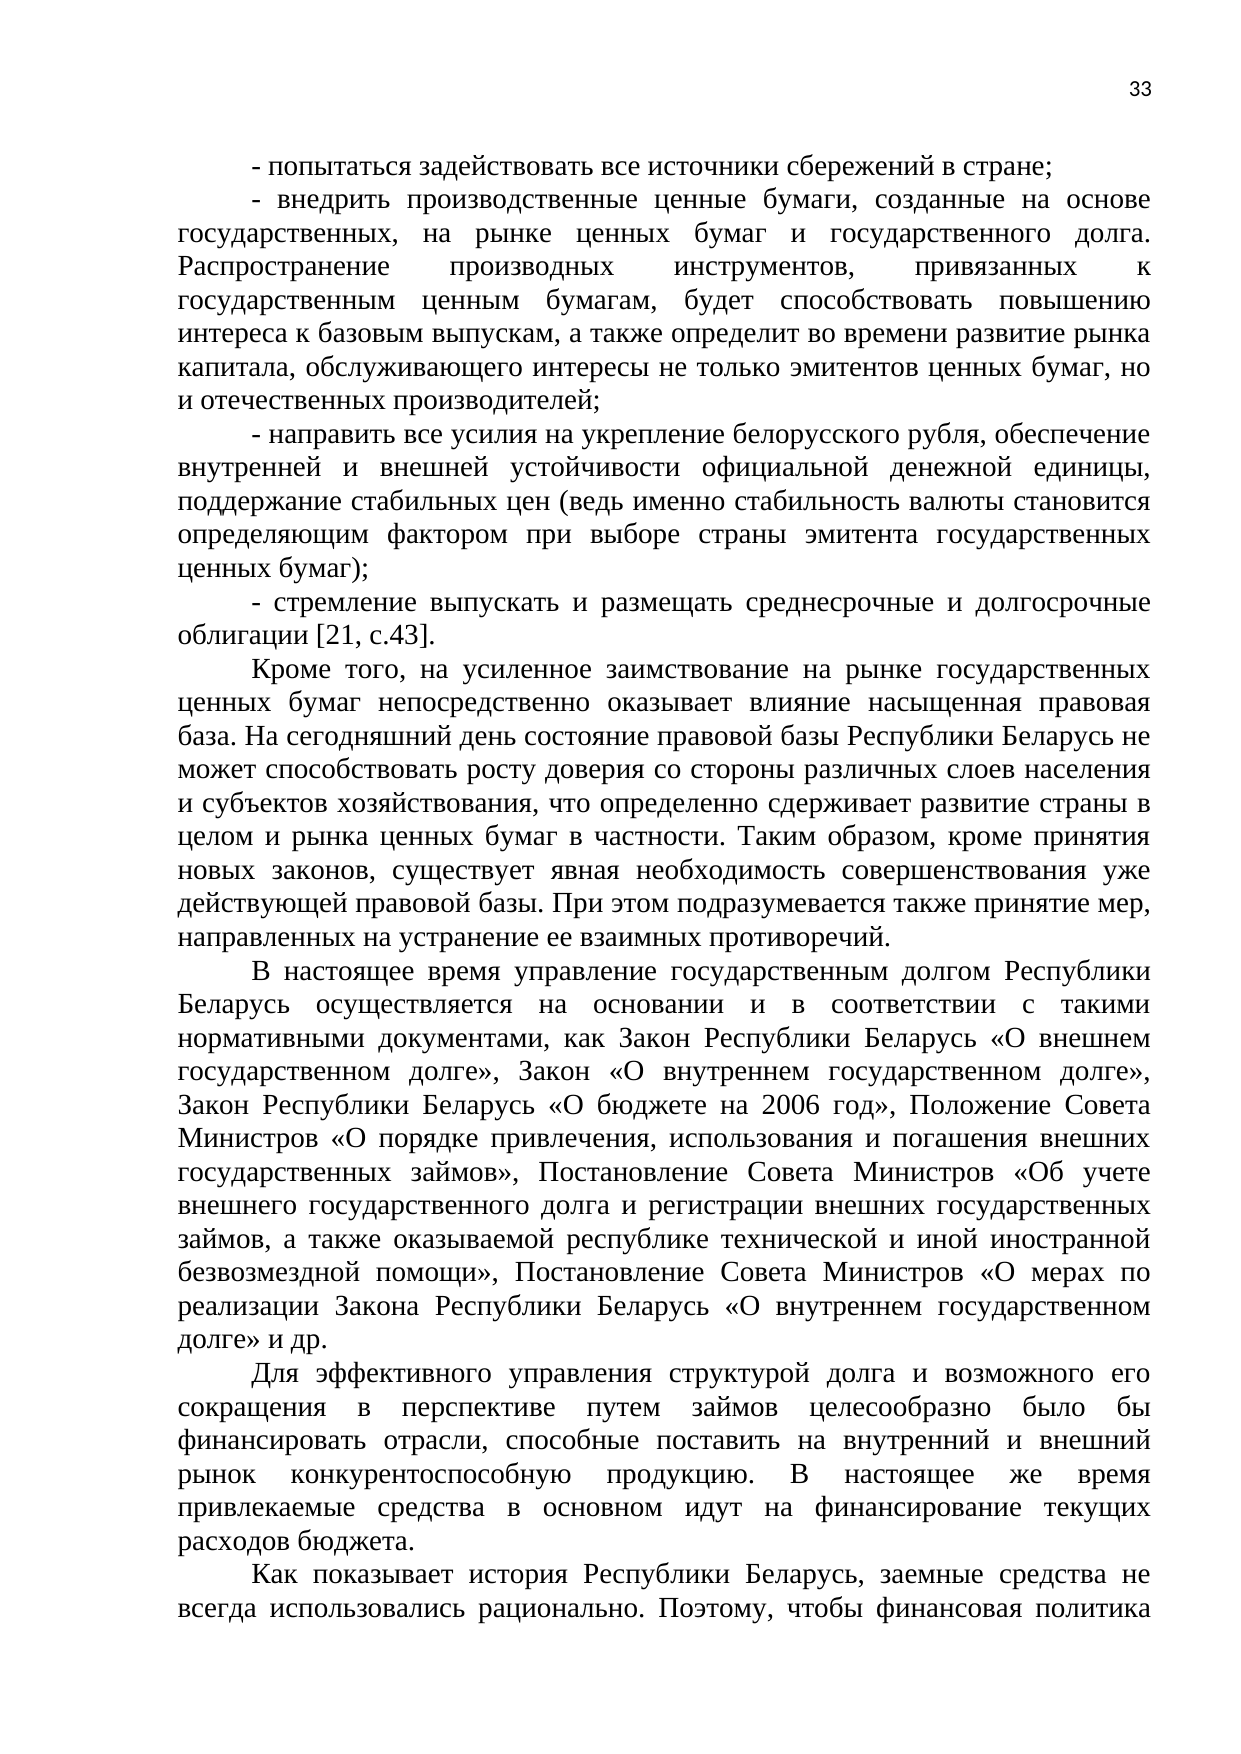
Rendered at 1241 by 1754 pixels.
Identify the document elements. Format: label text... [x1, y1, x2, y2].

text - внедрить производственные ценные бумаги, созданные на основе государственных, на рынке ценных бумаг и государственного долга. Распространение производных инструментов, привязанных к государственным ценным бумагам, будет способствовать повышению интереса к базовым выпускам, а также определит во времени развитие рынка капитала, обслуживающего интересы не только эмитентов ценных бумаг, но и отечественных производителей; [177, 181, 1152, 416]
text В настоящее время управление государственным долгом Республики Беларусь осуществляется на основании и в соответствии с такими нормативными документами, как Закон Республики Беларусь «О внешнем государственном долге», Закон «О внутреннем государственном долге», Закон Республики Беларусь «О бюджете на 2006 год», Положение Совета Министров «О порядке привлечения, использования и погашения внешних государственных займов», Постановление Совета Министров «Об учете внешнего государственного долга и регистрации внешних государственных займов, а также оказываемой республике технической и иной иностранной безвозмездной помощи», Постановление Совета Министров «О мерах по реализации Закона Республики Беларусь «О внутреннем государственном долге» и др. [177, 953, 1152, 1355]
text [177, 1556, 1152, 1623]
text - попытаться задействовать все источники сбережений в стране; [177, 148, 1152, 181]
text - стремление выпускать и размещать среднесрочные и долгосрочные облигации [21, с.43]. [177, 584, 1152, 651]
text Для эффективного управления структурой долга и возможного его сокращения в перспективе путем займов целесообразно было бы финансировать отрасли, способные поставить на внутренний и внешний рынок конкурентоспособную продукцию. В настоящее же время привлекаемые средства в основном идут на финансирование текущих расходов бюджета. [177, 1355, 1152, 1556]
text - направить все усилия на укрепление белорусского рубля, обеспечение внутренней и внешней устойчивости официальной денежной единицы, поддержание стабильных цен (ведь именно стабильность валюты становится определяющим фактором при выборе страны эмитента государственных ценных бумаг); [177, 416, 1152, 584]
text Кроме того, на усиленное заимствование на рынке государственных ценных бумаг непосредственно оказывает влияние насыщенная правовая база. На сегодняшний день состояние правовой базы Республики Беларусь не может способствовать росту доверия со стороны различных слоев населения и субъектов хозяйствования, что определенно сдерживает развитие страны в целом и рынка ценных бумаг в частности. Таким образом, кроме принятия новых законов, существует явная необходимость совершенствования уже действующей правовой базы. При этом подразумевается также принятие мер, направленных на устранение ее взаимных противоречий. [177, 651, 1152, 953]
